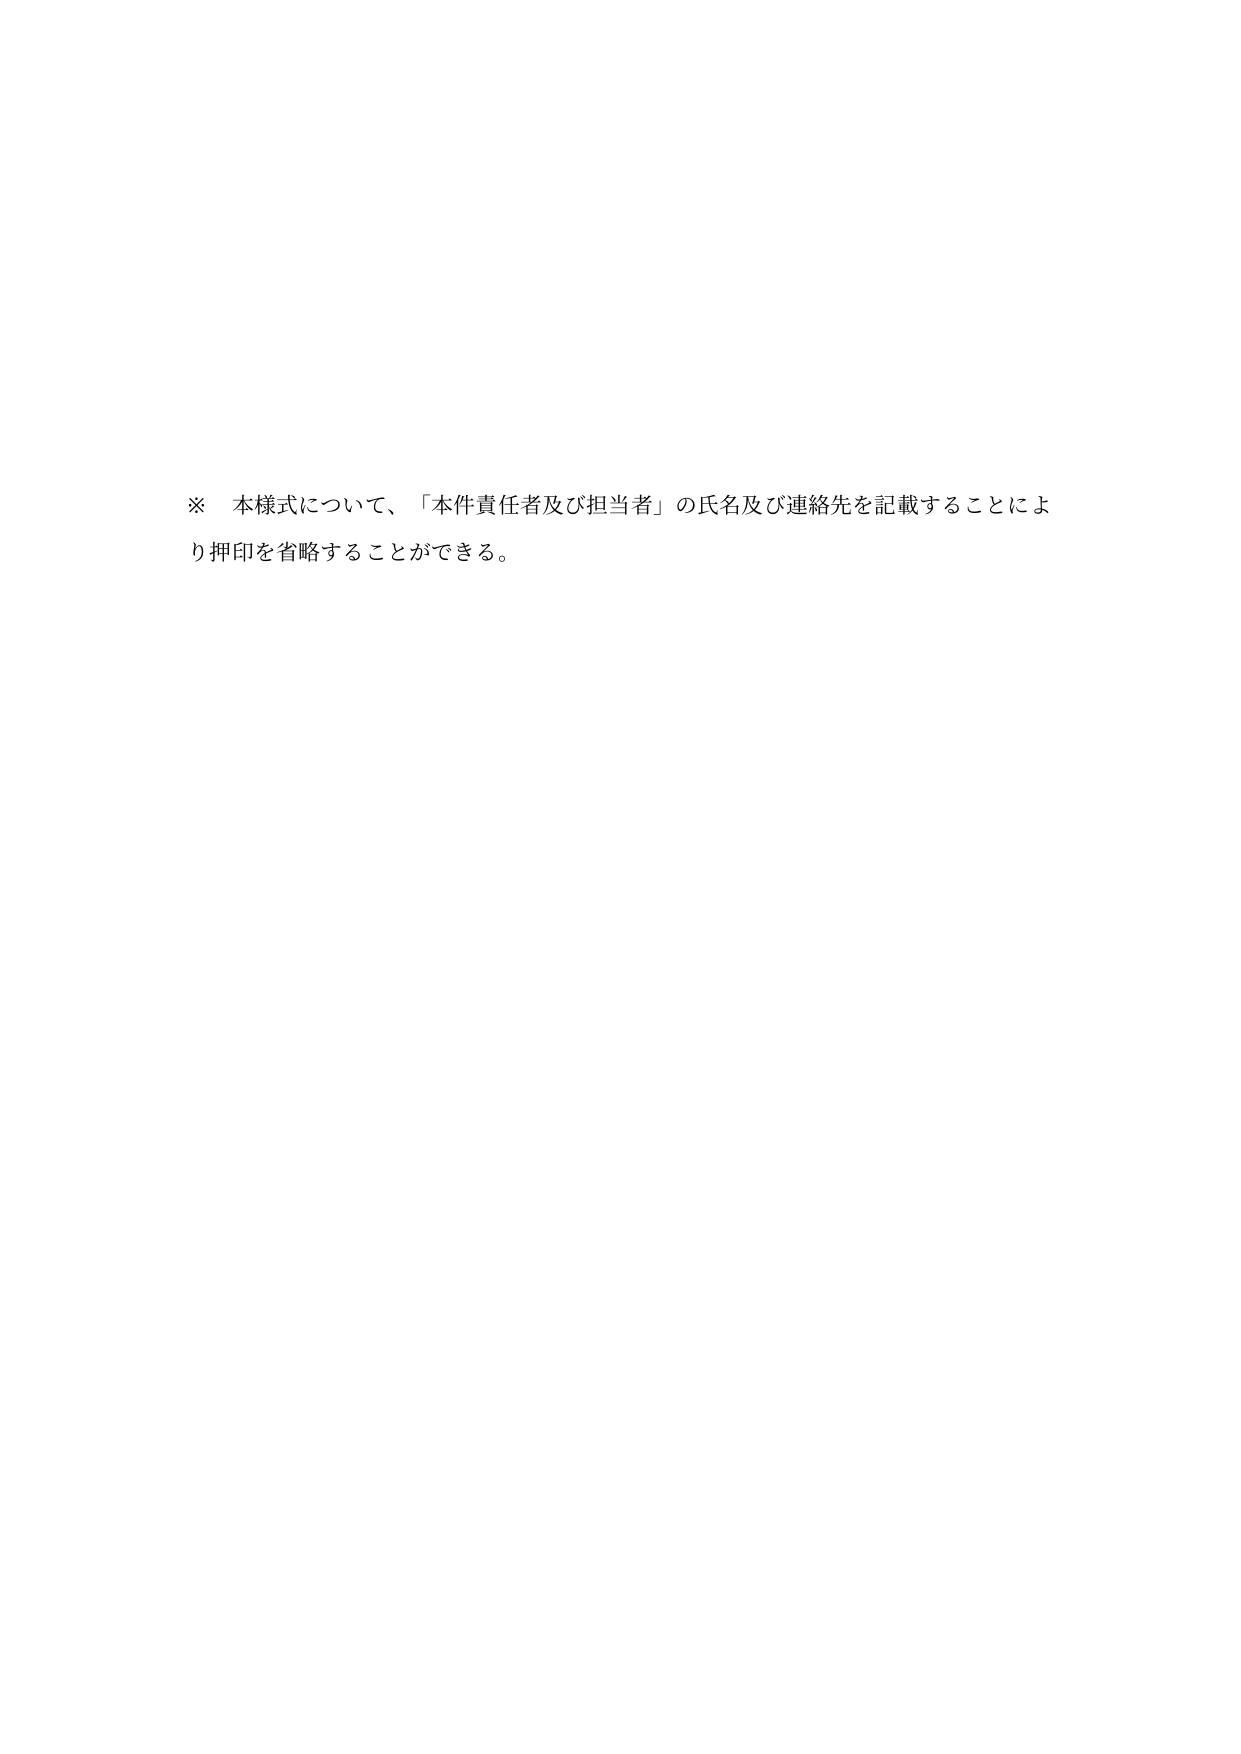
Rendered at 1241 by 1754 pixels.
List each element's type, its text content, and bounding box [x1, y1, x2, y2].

text ※本様式について、「本件責任者及び担当者」の氏名及び連絡先を記載することにより押印を省略することができる。 [187, 481, 1053, 574]
